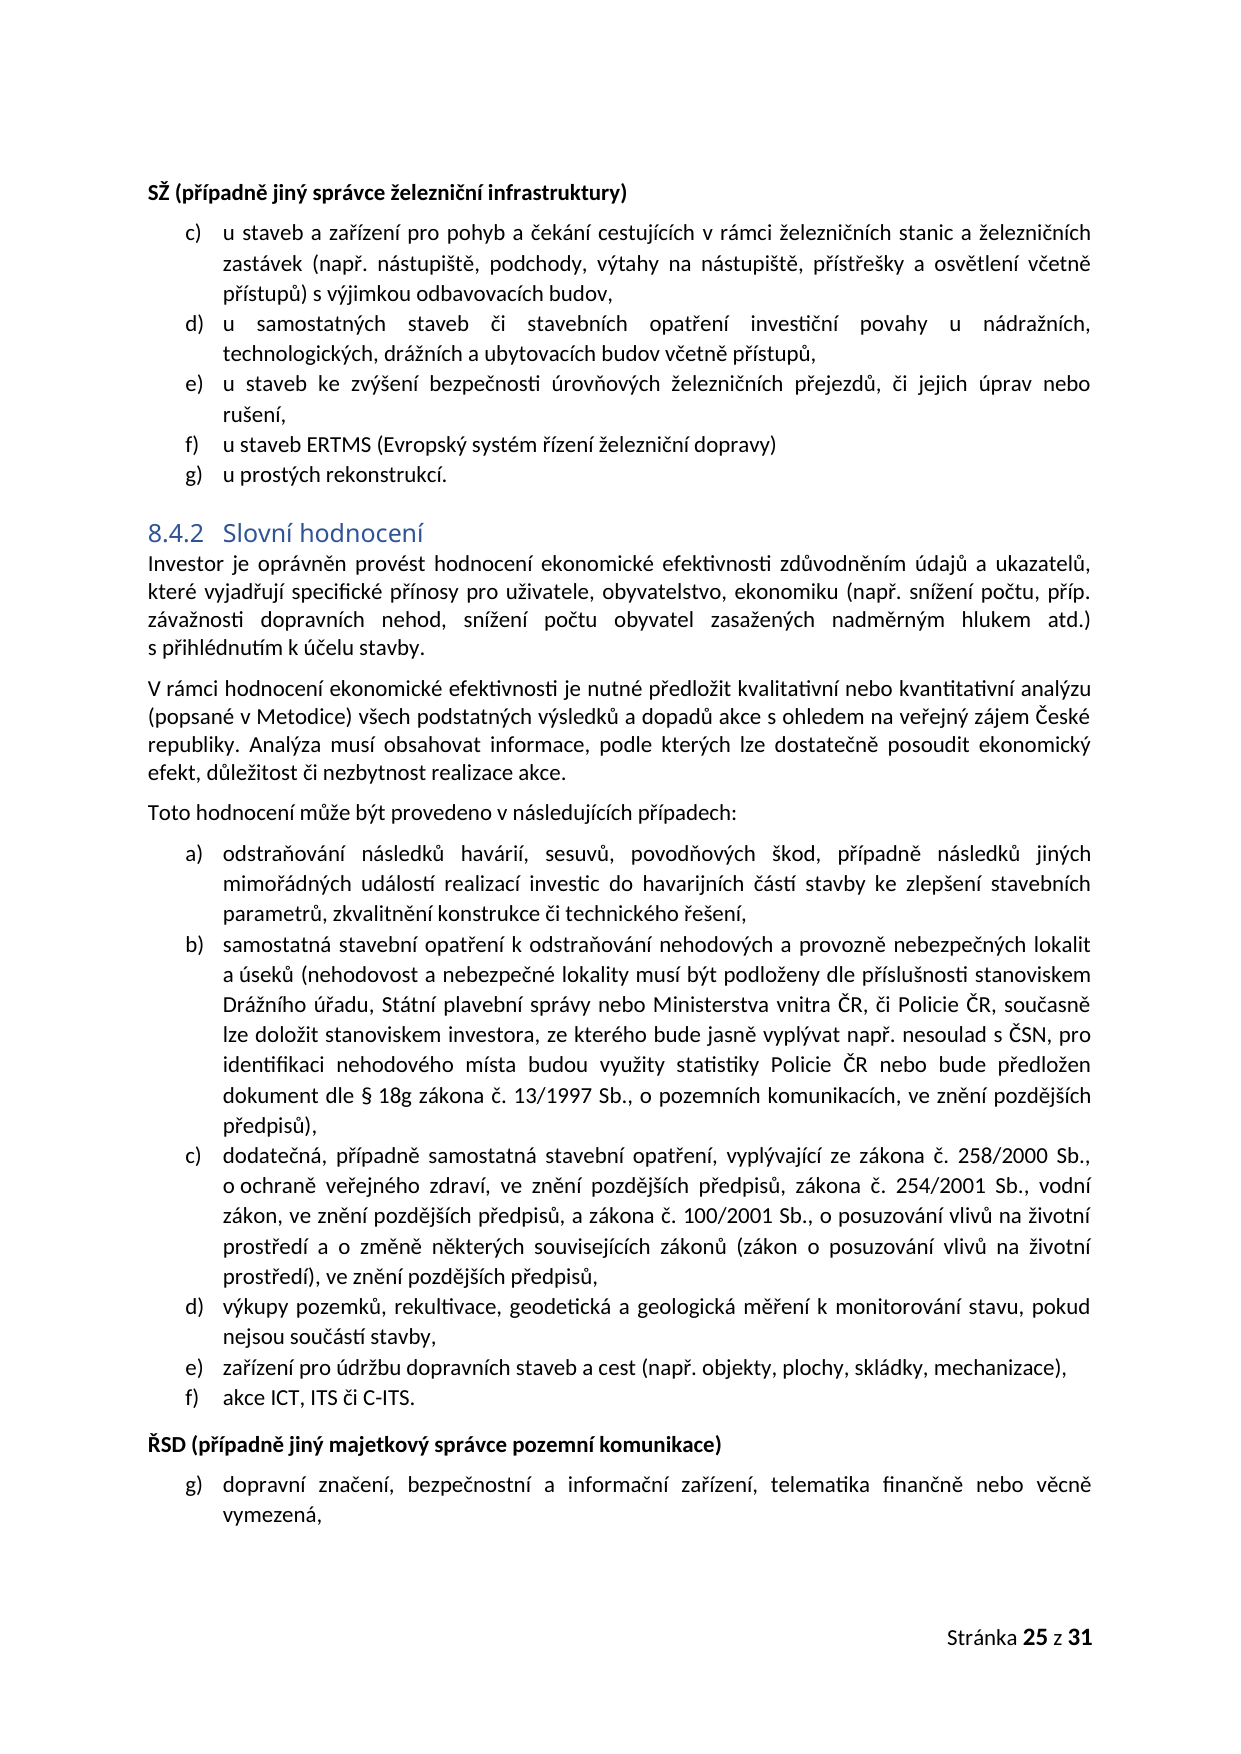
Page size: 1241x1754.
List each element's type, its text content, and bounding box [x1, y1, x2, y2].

text V rámci hodnocení ekonomické efektivnosti je nutné předložit kvalitativní nebo kvantitativní analýzu (popsané v Metodice) všech podstatných výsledků a dopadů akce s ohledem na veřejný zájem České republiky. Analýza musí obsahovat informace, podle kterých lze dostatečně posoudit ekonomický efekt, důležitost či nezbytnost realizace akce. [148, 674, 1092, 786]
list výkupy pozemků, rekultivace, geodetická a geologická měření k monitorování stavu, pokud nejsou součástí stavby, [185, 1292, 1092, 1350]
list dopravní značení, bezpečnostní a informační zařízení, telematika finančně nebo věcně vymezená, [185, 1470, 1092, 1528]
list u samostatných staveb či stavebních opatření investiční povahy u nádražních, technologických, drážních a ubytovacích budov včetně přístupů, [185, 309, 1092, 367]
subtitle Slovní hodnocení [148, 515, 1092, 549]
text Investor je oprávněn provést hodnocení ekonomické efektivnosti zdůvodněním údajů a ukazatelů, které vyjadřují specifické přínosy pro uživatele, obyvatelstvo, ekonomiku (např. snížení počtu, příp. závažnosti dopravních nehod, snížení počtu obyvatel zasažených nadměrným hlukem atd.) s přihlédnutím k účelu stavby. [148, 549, 1092, 661]
text SŽ (případně jiný správce železniční infrastruktury) [148, 178, 1092, 206]
list dodatečná, případně samostatná stavební opatření, vyplývající ze zákona č. 258/2000 Sb., o ochraně veřejného zdraví, ve znění pozdějších předpisů, zákona č. 254/2001 Sb., vodní zákon, ve znění pozdějších předpisů, a zákona č. 100/2001 Sb., o posuzování vlivů na životní prostředí a o změně některých souvisejících zákonů (zákon o posuzování vlivů na životní prostředí), ve znění pozdějších předpisů, [185, 1141, 1092, 1290]
list zařízení pro údržbu dopravních staveb a cest (např. objekty, plochy, skládky, mechanizace), [185, 1353, 1092, 1381]
text Toto hodnocení může být provedeno v následujících případech: [148, 798, 1092, 827]
list akce ICT, ITS či C-ITS. [185, 1383, 1092, 1411]
list odstraňování následků havárií, sesuvů, povodňových škod, případně následků jiných mimořádných událostí realizací investic do havarijních částí stavby ke zlepšení stavebních parametrů, zkvalitnění konstrukce či technického řešení, [185, 839, 1092, 927]
list u staveb ke zvýšení bezpečnosti úrovňových železničních přejezdů, či jejich úprav nebo rušení, [185, 369, 1092, 428]
list samostatná stavební opatření k odstraňování nehodových a provozně nebezpečných lokalit a úseků (nehodovost a nebezpečné lokality musí být podloženy dle příslušnosti stanoviskem Drážního úřadu, Státní plavební správy nebo Ministerstva vnitra ČR, či Policie ČR, současně lze doložit stanoviskem investora, ze kterého bude jasně vyplývat např. nesoulad s ČSN, pro identifikaci nehodového místa budou využity statistiky Policie ČR nebo bude předložen dokument dle § 18g zákona č. 13/1997 Sb., o pozemních komunikacích, ve znění pozdějších předpisů), [185, 930, 1092, 1139]
list u prostých rekonstrukcí. [185, 460, 1092, 488]
list u staveb a zařízení pro pohyb a čekání cestujících v rámci železničních stanic a železničních zastávek (např. nástupiště, podchody, výtahy na nástupiště, přístřešky a osvětlení včetně přístupů) s výjimkou odbavovacích budov, [185, 218, 1092, 307]
list u staveb ERTMS (Evropský systém řízení železniční dopravy) [185, 430, 1092, 458]
text ŘSD (případně jiný majetkový správce pozemní komunikace) [148, 1430, 1092, 1458]
